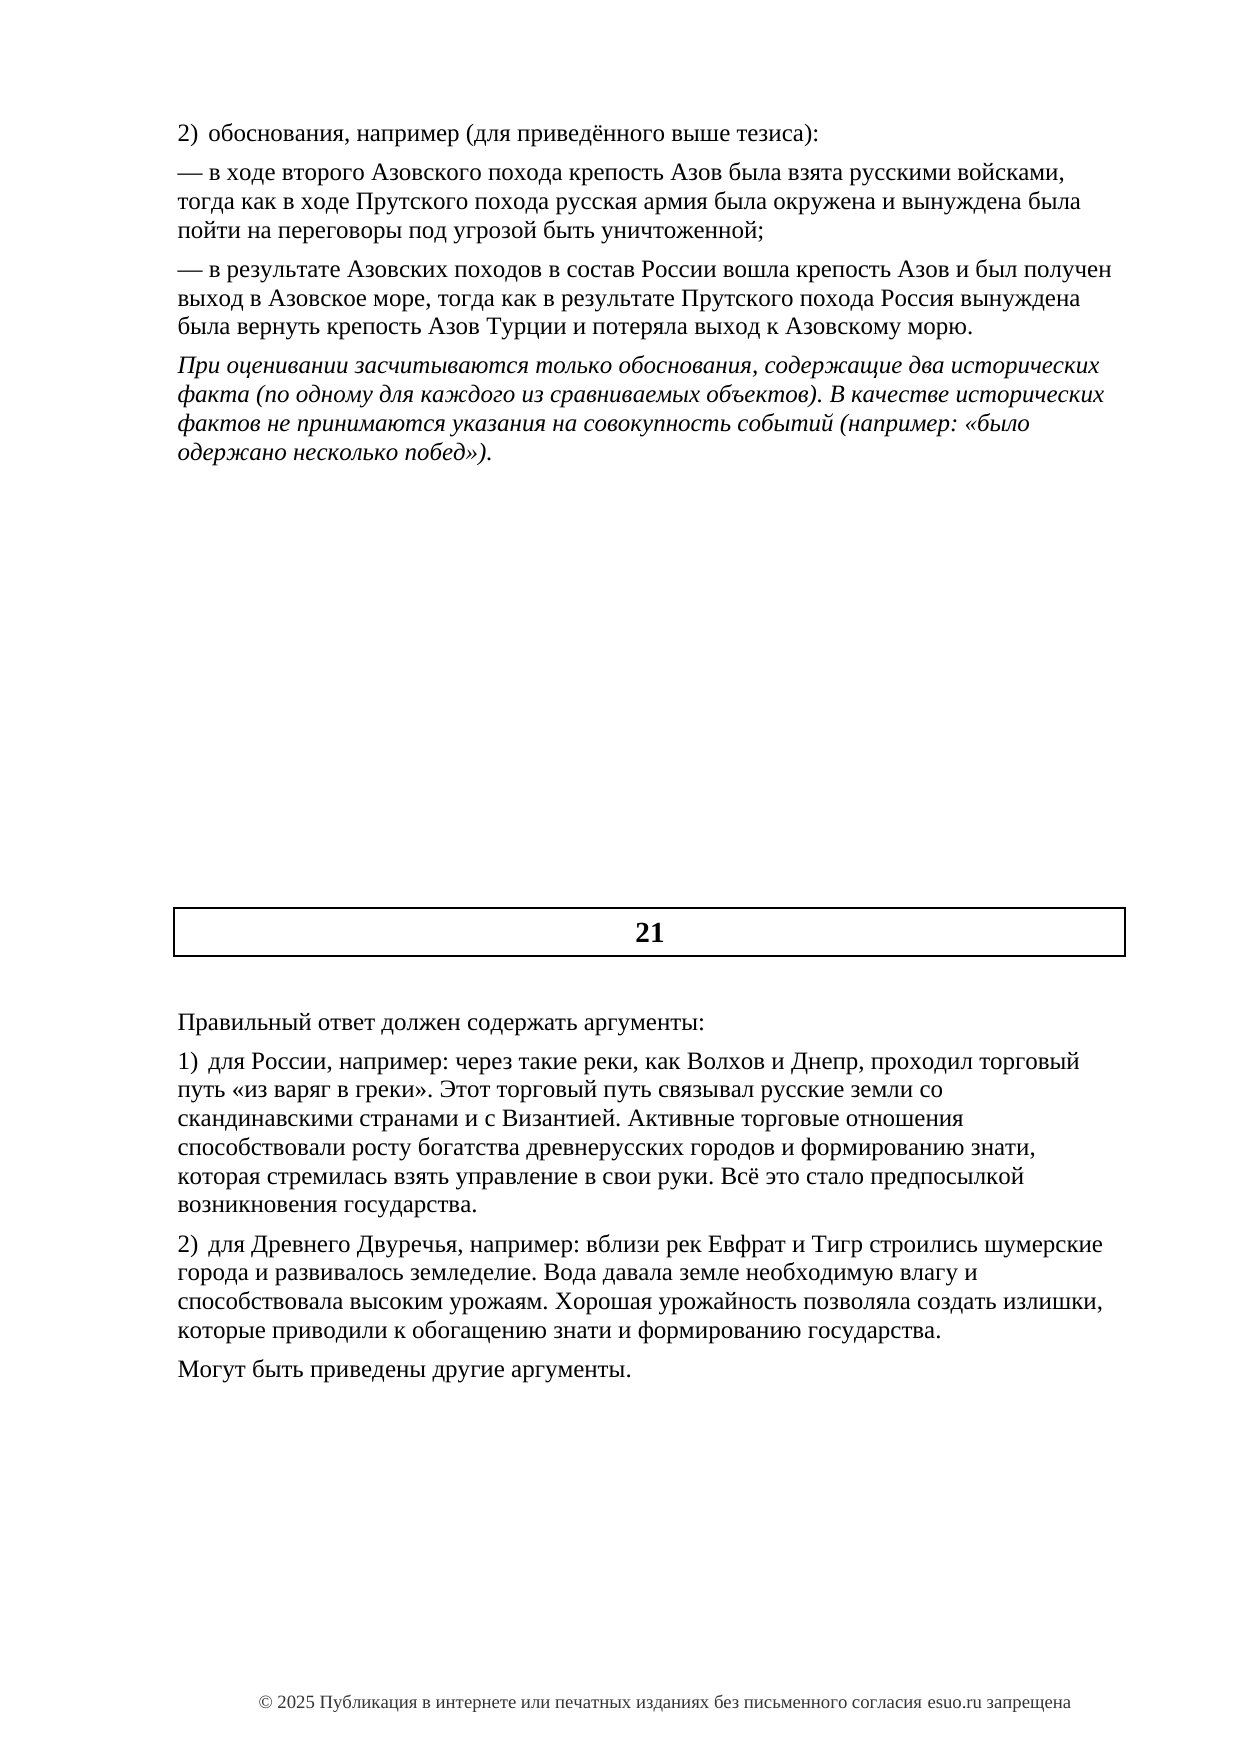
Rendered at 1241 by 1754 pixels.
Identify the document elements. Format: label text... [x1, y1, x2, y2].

text 2) обоснования, например (для приведённого выше тезиса): [177, 118, 1122, 147]
text — в ходе второго Азовского похода крепость Азов была взята русскими войсками, тогда как в ходе Прутского похода русская армия была окружена и вынуждена была пойти на переговоры под угрозой быть уничтоженной; [177, 157, 1122, 243]
text — в результате Азовских походов в состав России вошла крепость Азов и был получен выход в Азовское море, тогда как в результате Прутского похода Россия вынуждена была вернуть крепость Азов Турции и потеряла выход к Азовскому морю. [177, 254, 1122, 340]
text 1) для России, например: через такие реки, как Волхов и Днепр, проходил торговый путь «из варяг в греки». Этот торговый путь связывал русские земли со скандинавскими странами и с Византией. Активные торговые отношения способствовали росту богатства древнерусских городов и формированию знати, которая стремилась взять управление в свои руки. Всё это стало предпосылкой возникновения государства. [177, 1046, 1122, 1218]
text 2) для Древнего Двуречья, например: вблизи рек Евфрат и Тигр строились шумерские города и развивалось земледелие. Вода давала земле необходимую влагу и способствовала высоким урожаям. Хорошая урожайность позволяла создать излишки, которые приводили к обогащению знати и формированию государства. [177, 1229, 1122, 1344]
text Могут быть приведены другие аргументы. [177, 1354, 1122, 1383]
text Правильный ответ должен содержать аргументы: [177, 1007, 1122, 1035]
text При оценивании засчитываются только обоснования, содержащие два исторических факта (по одному для каждого из сравниваемых объектов). В качестве исторических фактов не принимаются указания на совокупность событий (например: «было одержано несколько побед»). [177, 351, 1122, 466]
subtitle 21 [175, 909, 1124, 955]
